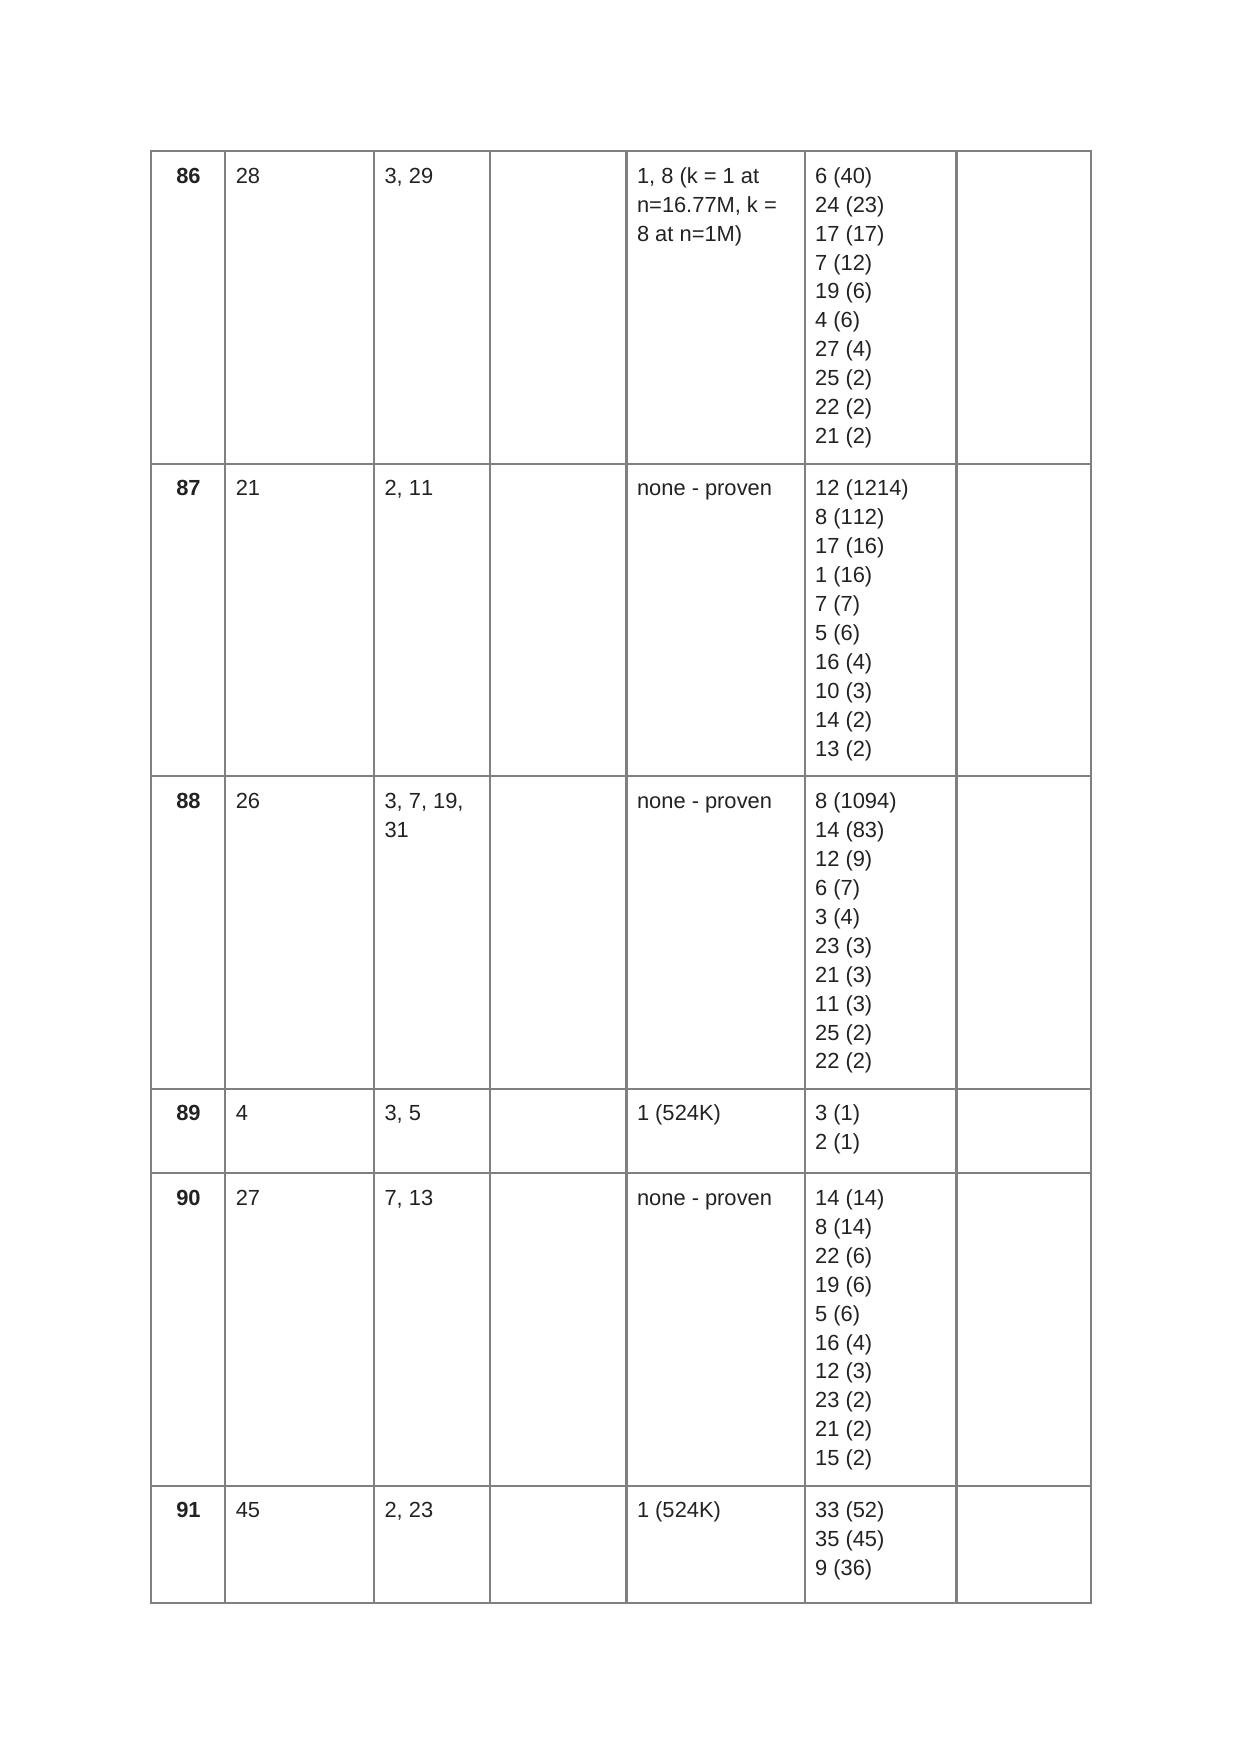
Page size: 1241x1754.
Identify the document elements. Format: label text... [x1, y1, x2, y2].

table_cell 14 (14) 8 (14) 22 (6) 19 (6) 5 (6) 16 (4) 12 (3) 23 (2) 21 (2) 15 (2) [806, 1174, 955, 1485]
table_cell [958, 1090, 1090, 1172]
table_cell 88 [152, 777, 224, 1088]
table_cell 1, 8 (k = 1 at n=16.77M, k = 8 at n=1M) [628, 152, 804, 463]
table_cell 27 [226, 1174, 373, 1485]
table_cell 89 [152, 1090, 224, 1172]
table_cell [491, 1487, 625, 1602]
table_cell 1 (524K) [628, 1090, 804, 1172]
table_cell 86 [152, 152, 224, 463]
table_cell 3, 7, 19, 31 [375, 777, 489, 1088]
table_cell 12 (1214) 8 (112) 17 (16) 1 (16) 7 (7) 5 (6) 16 (4) 10 (3) 14 (2) 13 (2) [806, 465, 955, 775]
table_cell 91 [152, 1487, 224, 1602]
table_cell 45 [226, 1487, 373, 1602]
table_cell [958, 1487, 1090, 1602]
table_cell 90 [152, 1174, 224, 1485]
table_cell 26 [226, 777, 373, 1088]
table_cell 4 [226, 1090, 373, 1172]
table_cell 28 [226, 152, 373, 463]
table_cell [806, 1487, 955, 1602]
table_cell 1 (524K) [628, 1487, 804, 1602]
table_cell [491, 1174, 625, 1485]
table_cell none - proven [628, 1174, 804, 1485]
table_cell 3, 5 [375, 1090, 489, 1172]
table_cell 3 (1) 2 (1) [806, 1090, 955, 1172]
table_cell 6 (40) 24 (23) 17 (17) 7 (12) 19 (6) 4 (6) 27 (4) 25 (2) 22 (2) 21 (2) [806, 152, 955, 463]
table_cell 2, 23 [375, 1487, 489, 1602]
table_cell [491, 1090, 625, 1172]
table_cell [491, 777, 625, 1088]
table_cell [958, 1174, 1090, 1485]
table_cell [491, 152, 625, 463]
table_cell [958, 777, 1090, 1088]
table_cell 87 [152, 465, 224, 775]
table_cell 8 (1094) 14 (83) 12 (9) 6 (7) 3 (4) 23 (3) 21 (3) 11 (3) 25 (2) 22 (2) [806, 777, 955, 1088]
table_cell [491, 465, 625, 775]
table_cell 21 [226, 465, 373, 775]
table_cell none - proven [628, 777, 804, 1088]
table_cell none - proven [628, 465, 804, 775]
table_cell 7, 13 [375, 1174, 489, 1485]
table_cell [958, 465, 1090, 775]
table_cell 3, 29 [375, 152, 489, 463]
table_cell 2, 11 [375, 465, 489, 775]
table_cell [958, 152, 1090, 463]
